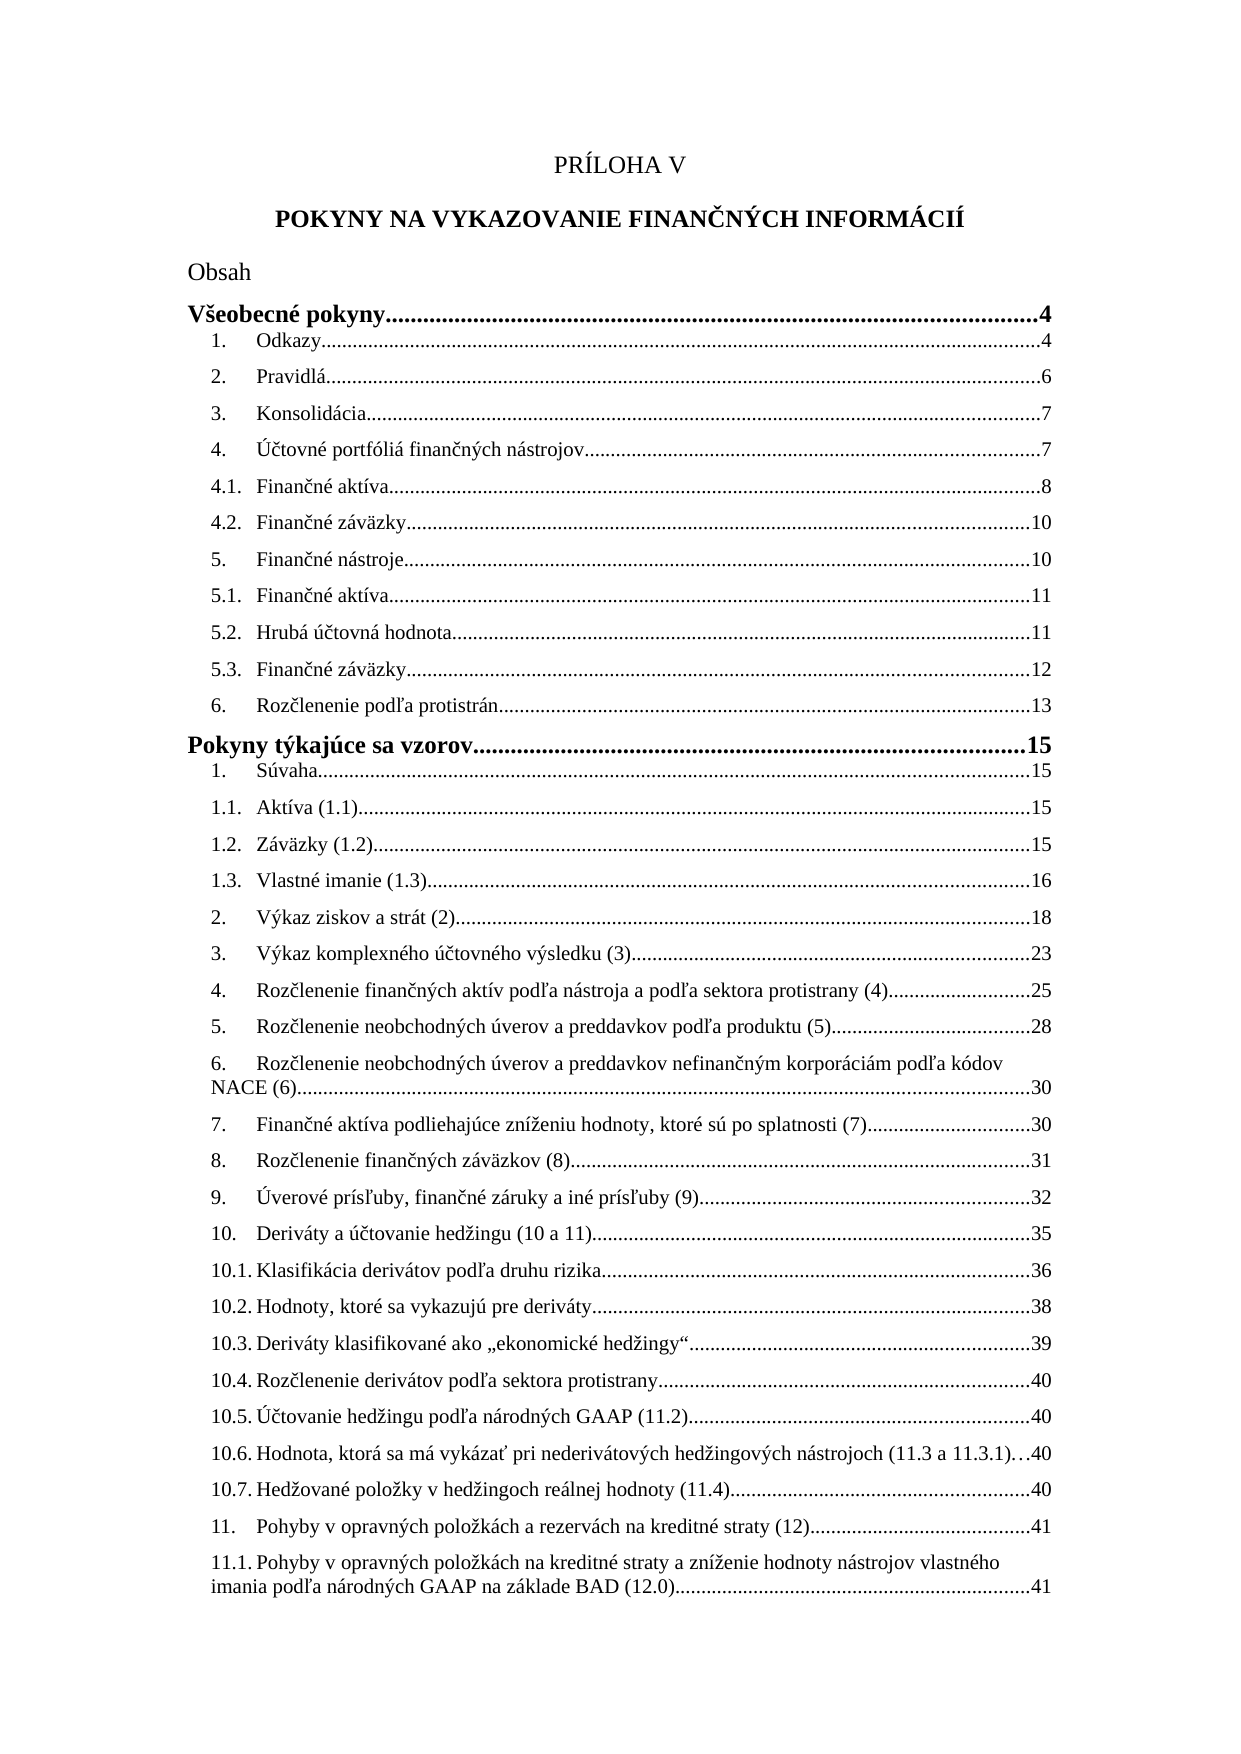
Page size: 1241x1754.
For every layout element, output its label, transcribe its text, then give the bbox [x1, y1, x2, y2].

text 11. Pohyby v opravných položkách a rezervách na kreditné straty (12) 41 [211, 1514, 1053, 1538]
text Pokyny týkajúce sa vzorov 15 [187, 730, 1053, 758]
text 4.2. Finančné záväzky 10 [211, 510, 1053, 534]
text POKYNY NA VYKAZOVANIE FINANČNÝCH INFORMÁCIÍ [187, 204, 1053, 232]
text 4. Rozčlenenie finančných aktív podľa nástroja a podľa sektora protistrany (4) 25 [211, 978, 1053, 1002]
text 1. Súvaha 15 [211, 758, 1053, 782]
text 5.3. Finančné záväzky 12 [211, 657, 1053, 681]
text 5.2. Hrubá účtovná hodnota 11 [211, 620, 1053, 644]
text 2. Pravidlá 6 [211, 364, 1053, 388]
text 3. Výkaz komplexného účtovného výsledku (3) 23 [211, 941, 1053, 965]
text 10.1. Klasifikácia derivátov podľa druhu rizika 36 [211, 1258, 1053, 1282]
text 1.1. Aktíva (1.1) 15 [211, 795, 1053, 819]
text 1. Odkazy 4 [211, 327, 1053, 352]
text Obsah [187, 257, 1053, 286]
text 8. Rozčlenenie finančných záväzkov (8) 31 [211, 1148, 1053, 1172]
text 3. Konsolidácia 7 [211, 401, 1053, 425]
text 2. Výkaz ziskov a strát (2) 18 [211, 905, 1053, 929]
text 7. Finančné aktíva podliehajúce zníženiu hodnoty, ktoré sú po splatnosti (7) 30 [211, 1112, 1053, 1136]
text 10.4. Rozčlenenie derivátov podľa sektora protistrany 40 [211, 1367, 1053, 1392]
text 5. Finančné nástroje 10 [211, 547, 1053, 571]
text 5. Rozčlenenie neobchodných úverov a preddavkov podľa produktu (5) 28 [211, 1014, 1053, 1038]
text 1.3. Vlastné imanie (1.3) 16 [211, 868, 1053, 892]
text 10. Deriváty a účtovanie hedžingu (10 a 11) 35 [211, 1221, 1053, 1245]
text 4. Účtovné portfóliá finančných nástrojov 7 [211, 437, 1053, 461]
text 11.1. Pohyby v opravných položkách na kreditné straty a zníženie hodnoty nástrojov vlastného imania podľa národných GAAP na základe BAD (12.0) 41 [211, 1550, 1053, 1598]
text 1.2. Záväzky (1.2) 15 [211, 832, 1053, 856]
text 10.5. Účtovanie hedžingu podľa národných GAAP (11.2) 40 [211, 1404, 1053, 1428]
text Všeobecné pokyny 4 [187, 299, 1053, 327]
text 10.2. Hodnoty, ktoré sa vykazujú pre deriváty 38 [211, 1294, 1053, 1318]
text 10.3. Deriváty klasifikované ako „ekonomické hedžingy“ 39 [211, 1331, 1053, 1355]
text 10.7. Hedžované položky v hedžingoch reálnej hodnoty (11.4) 40 [211, 1477, 1053, 1501]
text 6. Rozčlenenie neobchodných úverov a preddavkov nefinančným korporáciám podľa kódov NACE (6) 30 [211, 1051, 1053, 1099]
text 4.1. Finančné aktíva 8 [211, 474, 1053, 498]
text 6. Rozčlenenie podľa protistrán 13 [211, 693, 1053, 717]
text PRÍLOHA V [187, 150, 1053, 179]
text 5.1. Finančné aktíva 11 [211, 583, 1053, 607]
text 10.6. Hodnota, ktorá sa má vykázať pri nederivátových hedžingových nástrojoch (11.3 a 11.3.1) 40 [211, 1441, 1053, 1465]
text 9. Úverové prísľuby, finančné záruky a iné prísľuby (9) 32 [211, 1185, 1053, 1209]
